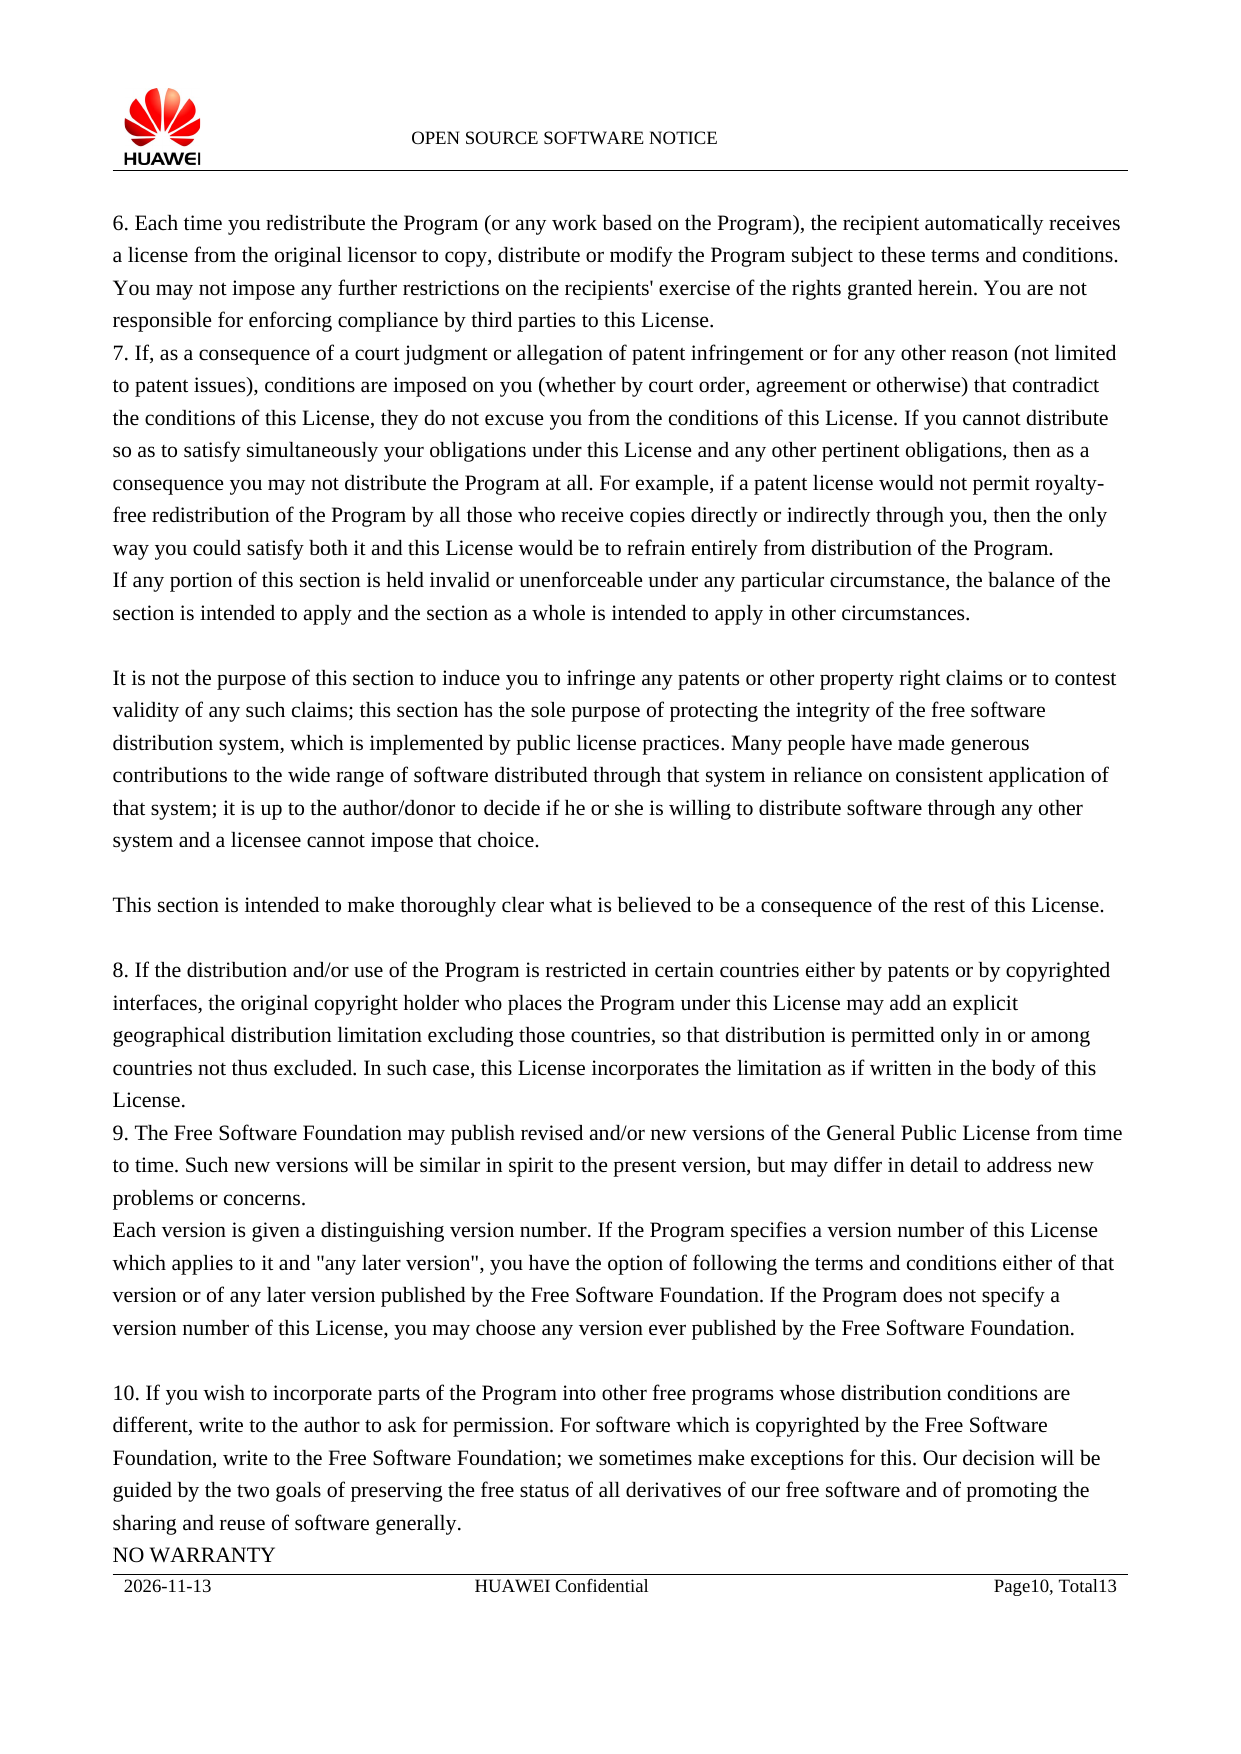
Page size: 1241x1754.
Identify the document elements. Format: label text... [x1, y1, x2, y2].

picture [124, 88, 201, 165]
